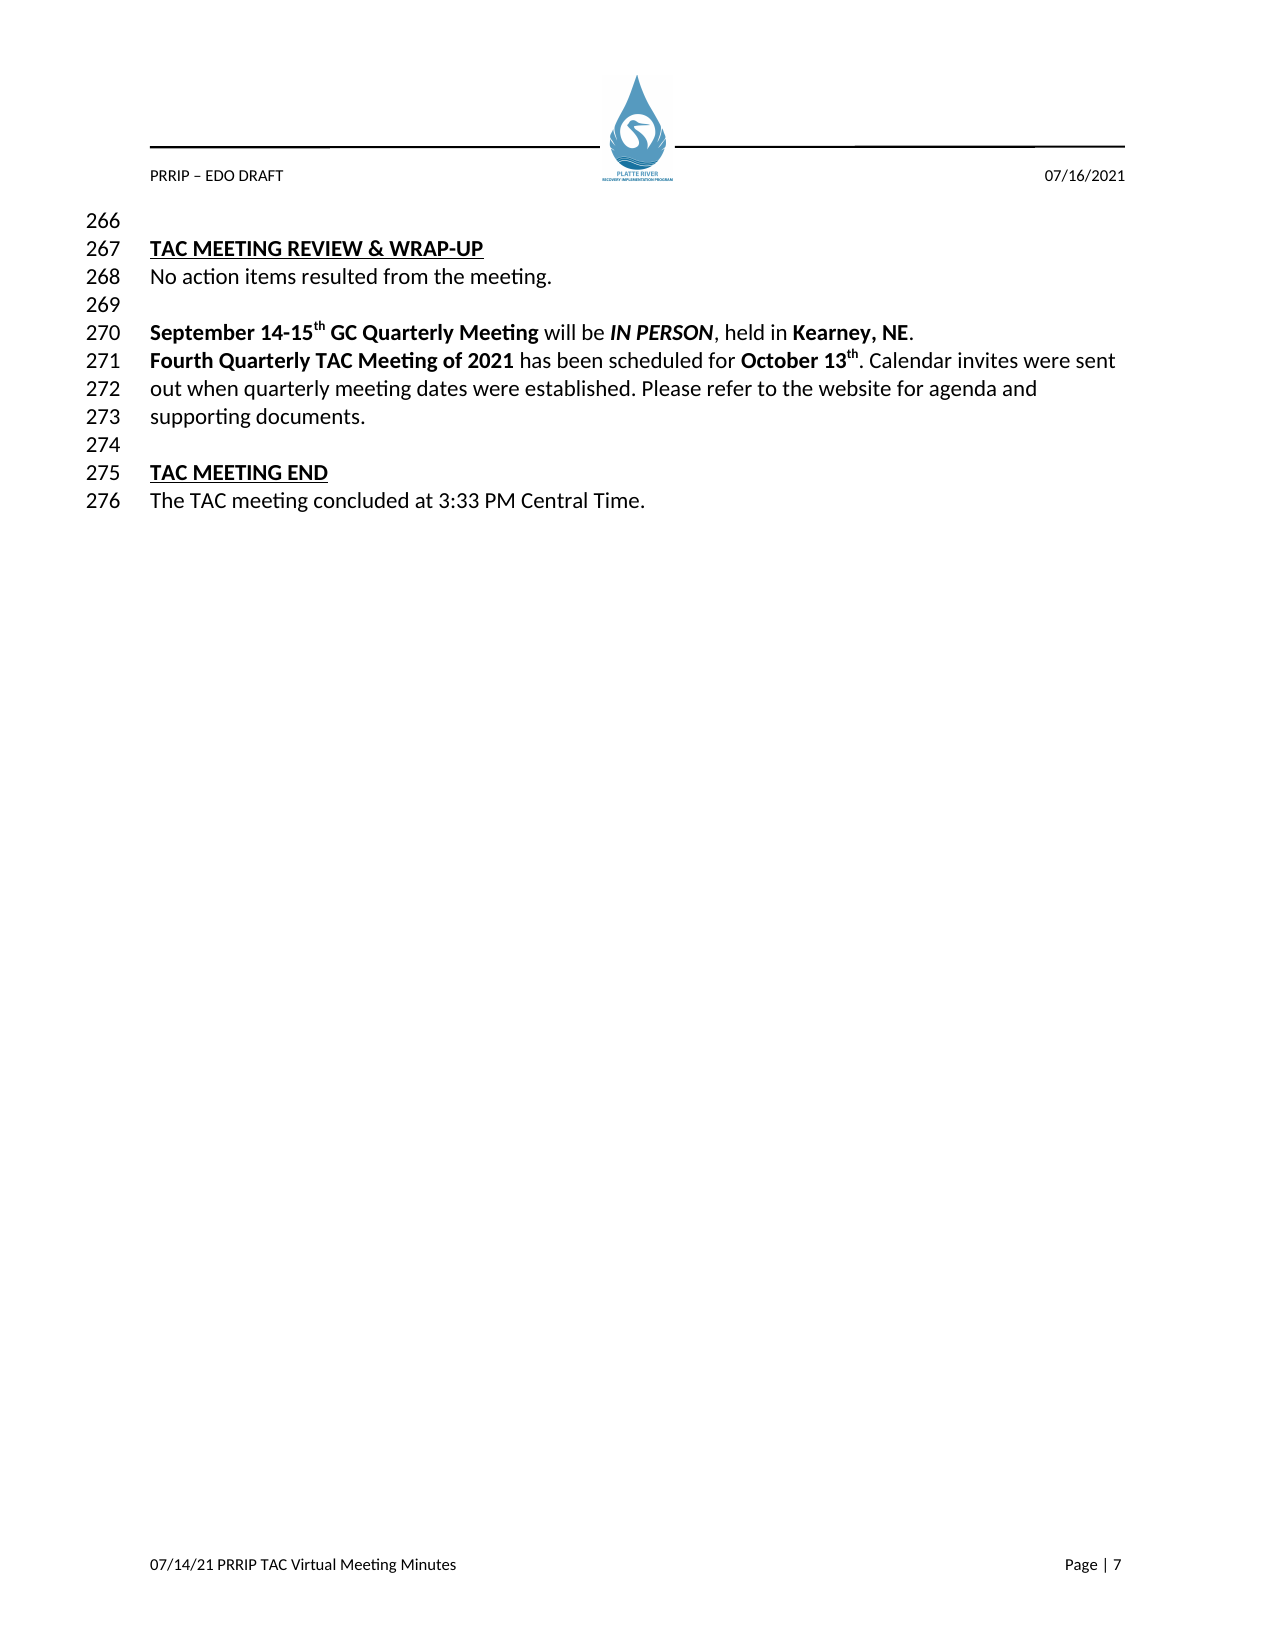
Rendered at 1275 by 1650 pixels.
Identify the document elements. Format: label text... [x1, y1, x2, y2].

text No action items resulted from the meeting. [150, 262, 1125, 290]
text The TAC meeting concluded at 3:33 PM Central Time. [150, 486, 1125, 514]
text Fourth Quarterly TAC Meeting of 2021 has been scheduled for October 13th. Calendar invites were sent out when quarterly meeting dates were established. Please refer to the website for agenda and supporting documents. [150, 346, 1125, 430]
text TAC MEETING REVIEW & WRAP-UP [150, 234, 1125, 262]
picture [602, 75, 673, 182]
text TAC MEETING END [150, 458, 1125, 486]
text September 14-15th GC Quarterly Meeting will be IN PERSON, held in Kearney, NE. [150, 318, 1125, 346]
